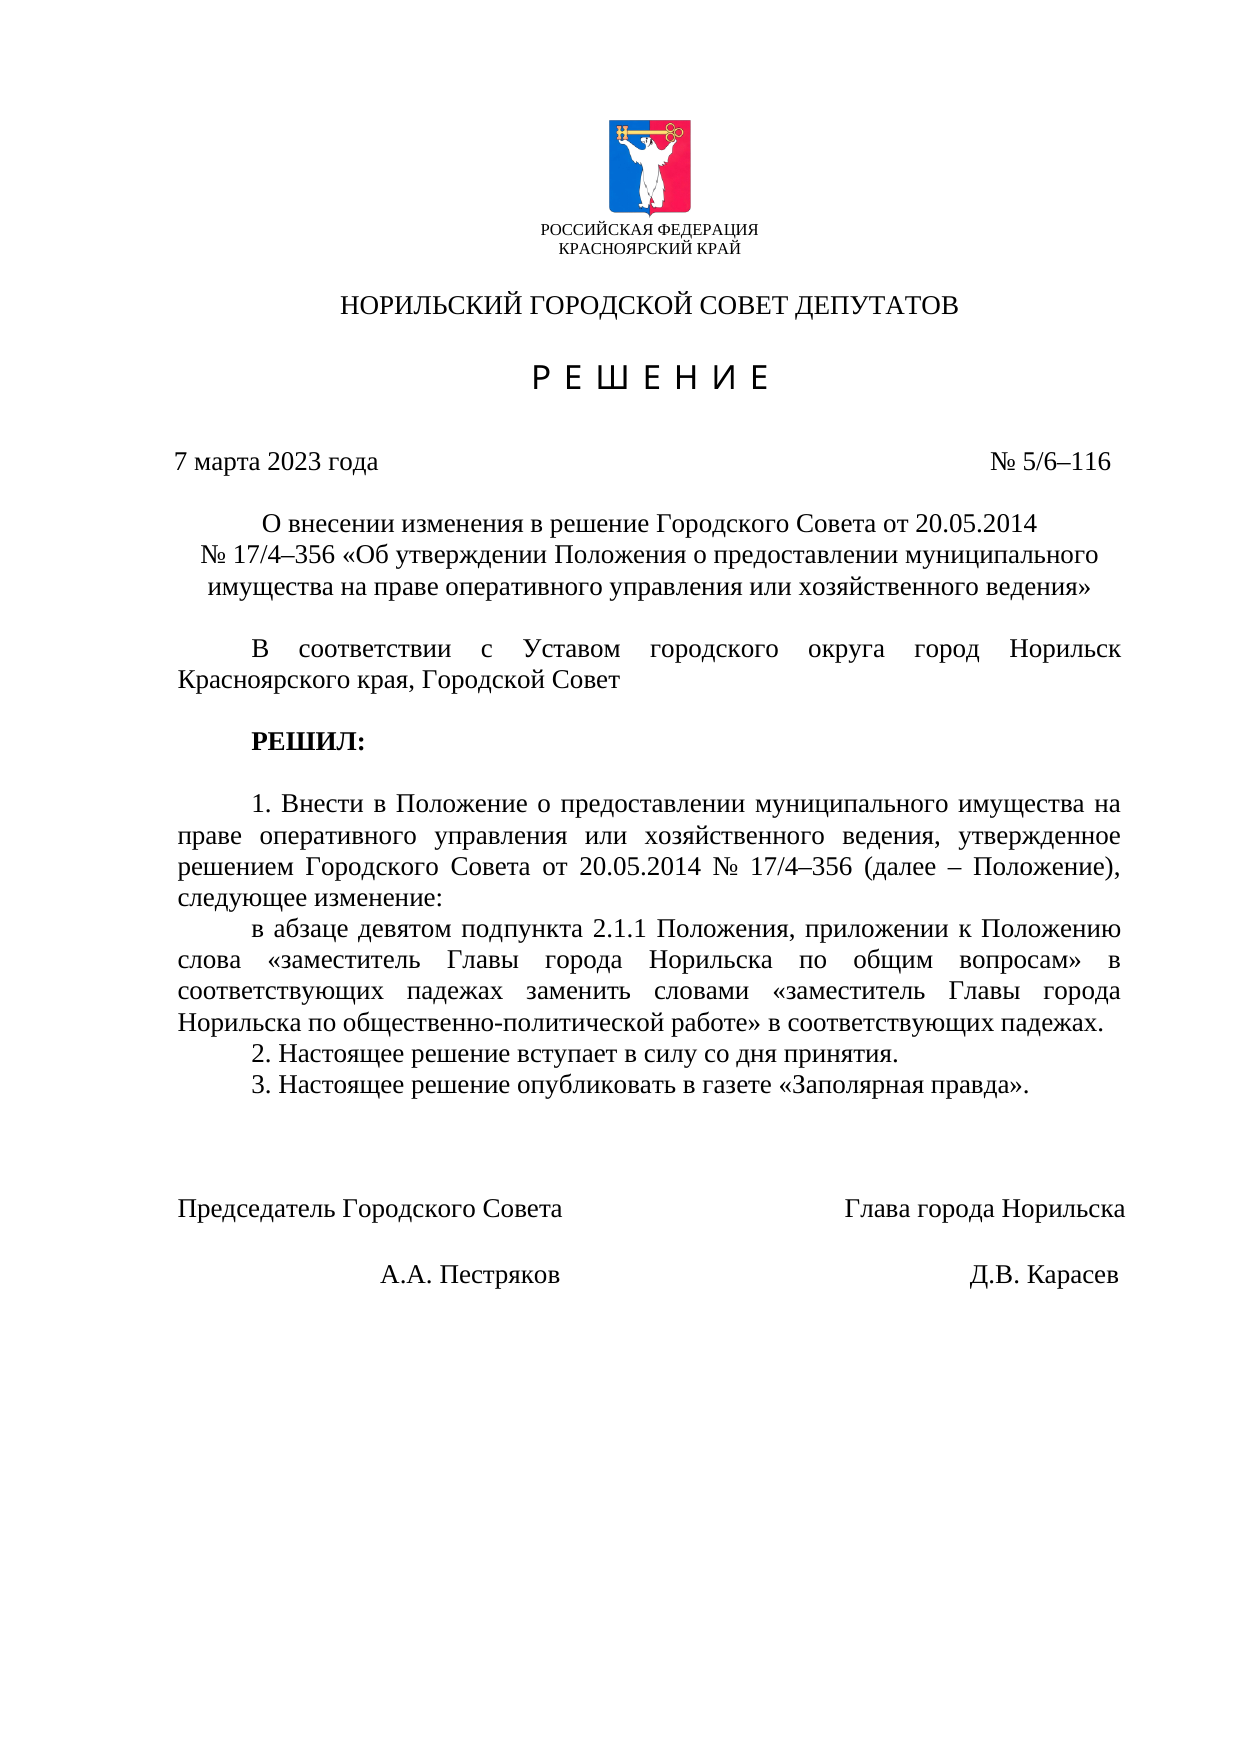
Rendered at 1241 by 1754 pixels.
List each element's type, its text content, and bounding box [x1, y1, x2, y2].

table_header Глава города Норильска Д.В. Карасев [596, 1193, 1137, 1291]
text 2. Настоящее решение вступает в силу со дня принятия. [177, 1037, 1122, 1068]
text РОССИЙСКАЯ ФЕДЕРАЦИЯ [177, 219, 1122, 239]
picture [607, 118, 693, 220]
table_header Председатель Городского Совета А.А. Пестряков [166, 1193, 596, 1291]
text в абзаце девятом подпункта 2.1.1 Положения, приложении к Положению слова «заместитель Главы города Норильска по общим вопросам» в соответствующих падежах заменить словами «заместитель Главы города Норильска по общественно-политической работе» в соответствующих падежах. [177, 912, 1122, 1037]
text 1. Внести в Положение о предоставлении муниципального имущества на праве оперативного управления или хозяйственного ведения, утвержденное решением Городского Совета от 20.05.2014 № 17/4–356 (далее – Положение), следующее изменение: [177, 788, 1122, 912]
text О внесении изменения в решение Городского Совета от 20.05.2014 [177, 507, 1122, 538]
text 3. Настоящее решение опубликовать в газете «Заполярная правда». [177, 1068, 1122, 1099]
text Р Е Ш Е Н И Е [177, 354, 1122, 399]
text КРАСНОЯРСКИЙ КРАЙ [177, 239, 1122, 258]
table_header № 5/6–116 [651, 445, 1122, 476]
text НОРИЛЬСКИЙ ГОРОДСКОЙ СОВЕТ ДЕПУТАТОВ [177, 289, 1122, 320]
text № 17/4–356 «Об утверждении Положения о предоставлении муниципального имущества на праве оперативного управления или хозяйственного ведения» [177, 538, 1122, 601]
subtitle РЕШИЛ: [177, 725, 1122, 756]
table_header 7 марта 2023 года [163, 445, 651, 476]
subtitle В соответствии с Уставом городского округа город Норильск Красноярского края, Городской Совет [177, 632, 1122, 694]
